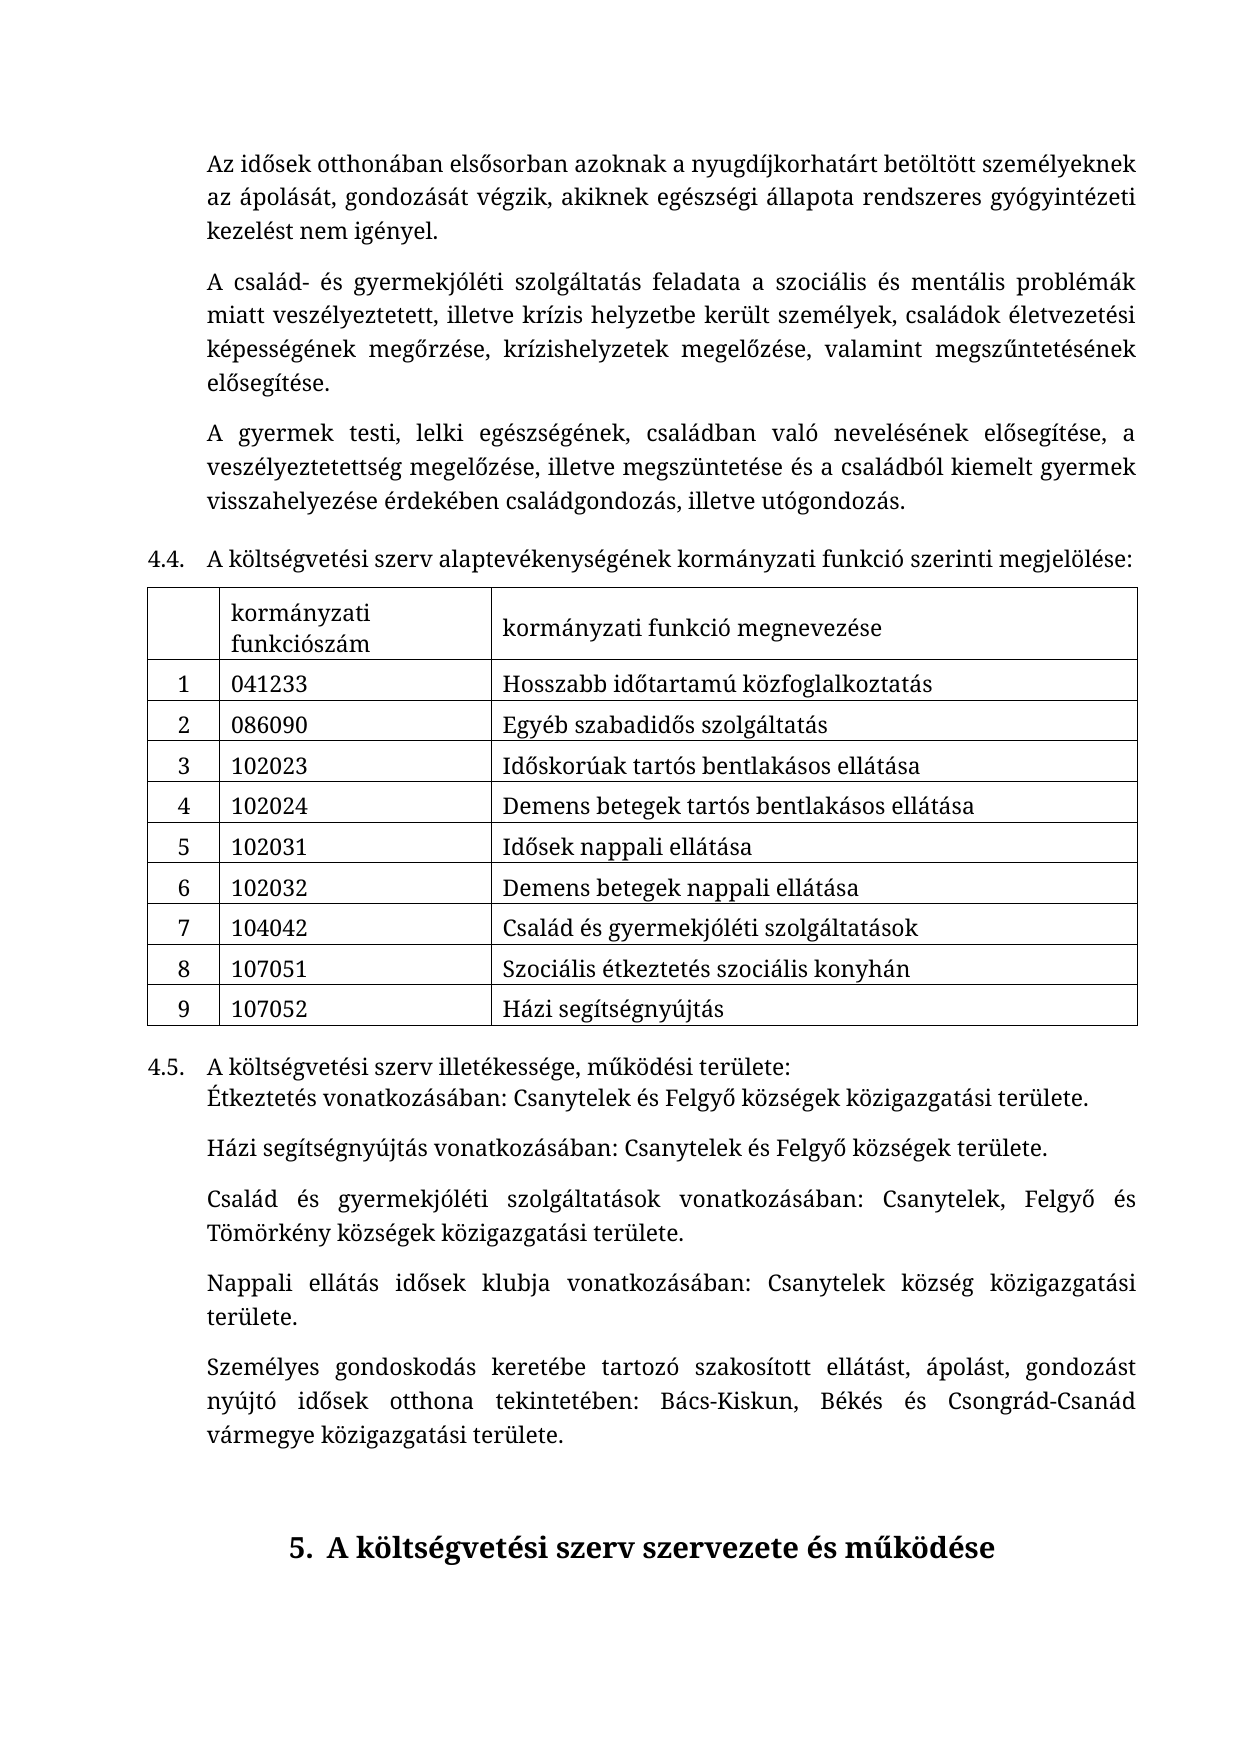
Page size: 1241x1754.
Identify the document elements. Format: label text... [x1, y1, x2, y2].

table_header kormányzati funkciószám [220, 588, 491, 659]
table_header [148, 588, 219, 659]
table_cell Egyéb szabadidős szolgáltatás [492, 701, 1137, 740]
list A család- és gyermekjóléti szolgáltatás feladata a szociális és mentális problémák miatt veszélyeztetett, illetve krízis helyzetbe került személyek, családok életvezetési képességének megőrzése, krízishelyzetek megelőzése, valamint megszűntetésének elősegítése. [207, 266, 1137, 398]
table_cell Idősek nappali ellátása [492, 823, 1137, 862]
table_cell 7 [148, 904, 219, 943]
table_cell 102024 [220, 782, 491, 822]
table_cell 1 [148, 660, 219, 700]
table_cell 2 [148, 701, 219, 740]
table_cell 086090 [220, 701, 491, 740]
list Nappali ellátás idősek klubja vonatkozásában: Csanytelek község közigazgatási területe. [207, 1267, 1137, 1332]
table_cell Szociális étkeztetés szociális konyhán [492, 945, 1137, 984]
table_cell 3 [148, 741, 219, 781]
table_cell 9 [148, 985, 219, 1025]
table_cell 107052 [220, 985, 491, 1025]
table_cell 5 [148, 823, 219, 862]
table_cell Házi segítségnyújtás [492, 985, 1137, 1025]
list Az idősek otthonában elsősorban azoknak a nyugdíjkorhatárt betöltött személyeknek az ápolását, gondozását végzik, akiknek egészségi állapota rendszeres gyógyintézeti kezelést nem igényel. [207, 148, 1137, 246]
table_header kormányzati funkció megnevezése [492, 588, 1137, 659]
table_cell Család és gyermekjóléti szolgáltatások [492, 904, 1137, 943]
table_cell 102031 [220, 823, 491, 862]
list Étkeztetés vonatkozásában: Csanytelek és Felgyő községek közigazgatási területe. [207, 1082, 1137, 1113]
table_cell Demens betegek nappali ellátása [492, 863, 1137, 903]
list A költségvetési szerv illetékessége, működési területe: [148, 1051, 1137, 1082]
table_cell 104042 [220, 904, 491, 943]
table_cell Demens betegek tartós bentlakásos ellátása [492, 782, 1137, 822]
list A költségvetési szerv szervezete és működése [148, 1527, 1137, 1567]
list Család és gyermekjóléti szolgáltatások vonatkozásában: Csanytelek, Felgyő és Tömörkény községek közigazgatási területe. [207, 1183, 1137, 1248]
table_cell 6 [148, 863, 219, 903]
table_cell Időskorúak tartós bentlakásos ellátása [492, 741, 1137, 781]
table_cell 102023 [220, 741, 491, 781]
list Személyes gondoskodás keretébe tartozó szakosított ellátást, ápolást, gondozást nyújtó idősek otthona tekintetében: Bács-Kiskun, Békés és Csongrád-Csanád vármegye közigazgatási területe. [207, 1351, 1137, 1450]
table_cell 8 [148, 945, 219, 984]
list A költségvetési szerv alaptevékenységének kormányzati funkció szerinti megjelölése: [148, 543, 1137, 575]
list Házi segítségnyújtás vonatkozásában: Csanytelek és Felgyő községek területe. [207, 1132, 1137, 1164]
table_cell 107051 [220, 945, 491, 984]
table_cell 041233 [220, 660, 491, 700]
table_cell 4 [148, 782, 219, 822]
table_cell Hosszabb időtartamú közfoglalkoztatás [492, 660, 1137, 700]
table_cell 102032 [220, 863, 491, 903]
list A gyermek testi, lelki egészségének, családban való nevelésének elősegítése, a veszélyeztetettség megelőzése, illetve megszüntetése és a családból kiemelt gyermek visszahelyezése érdekében családgondozás, illetve utógondozás. [207, 417, 1137, 516]
